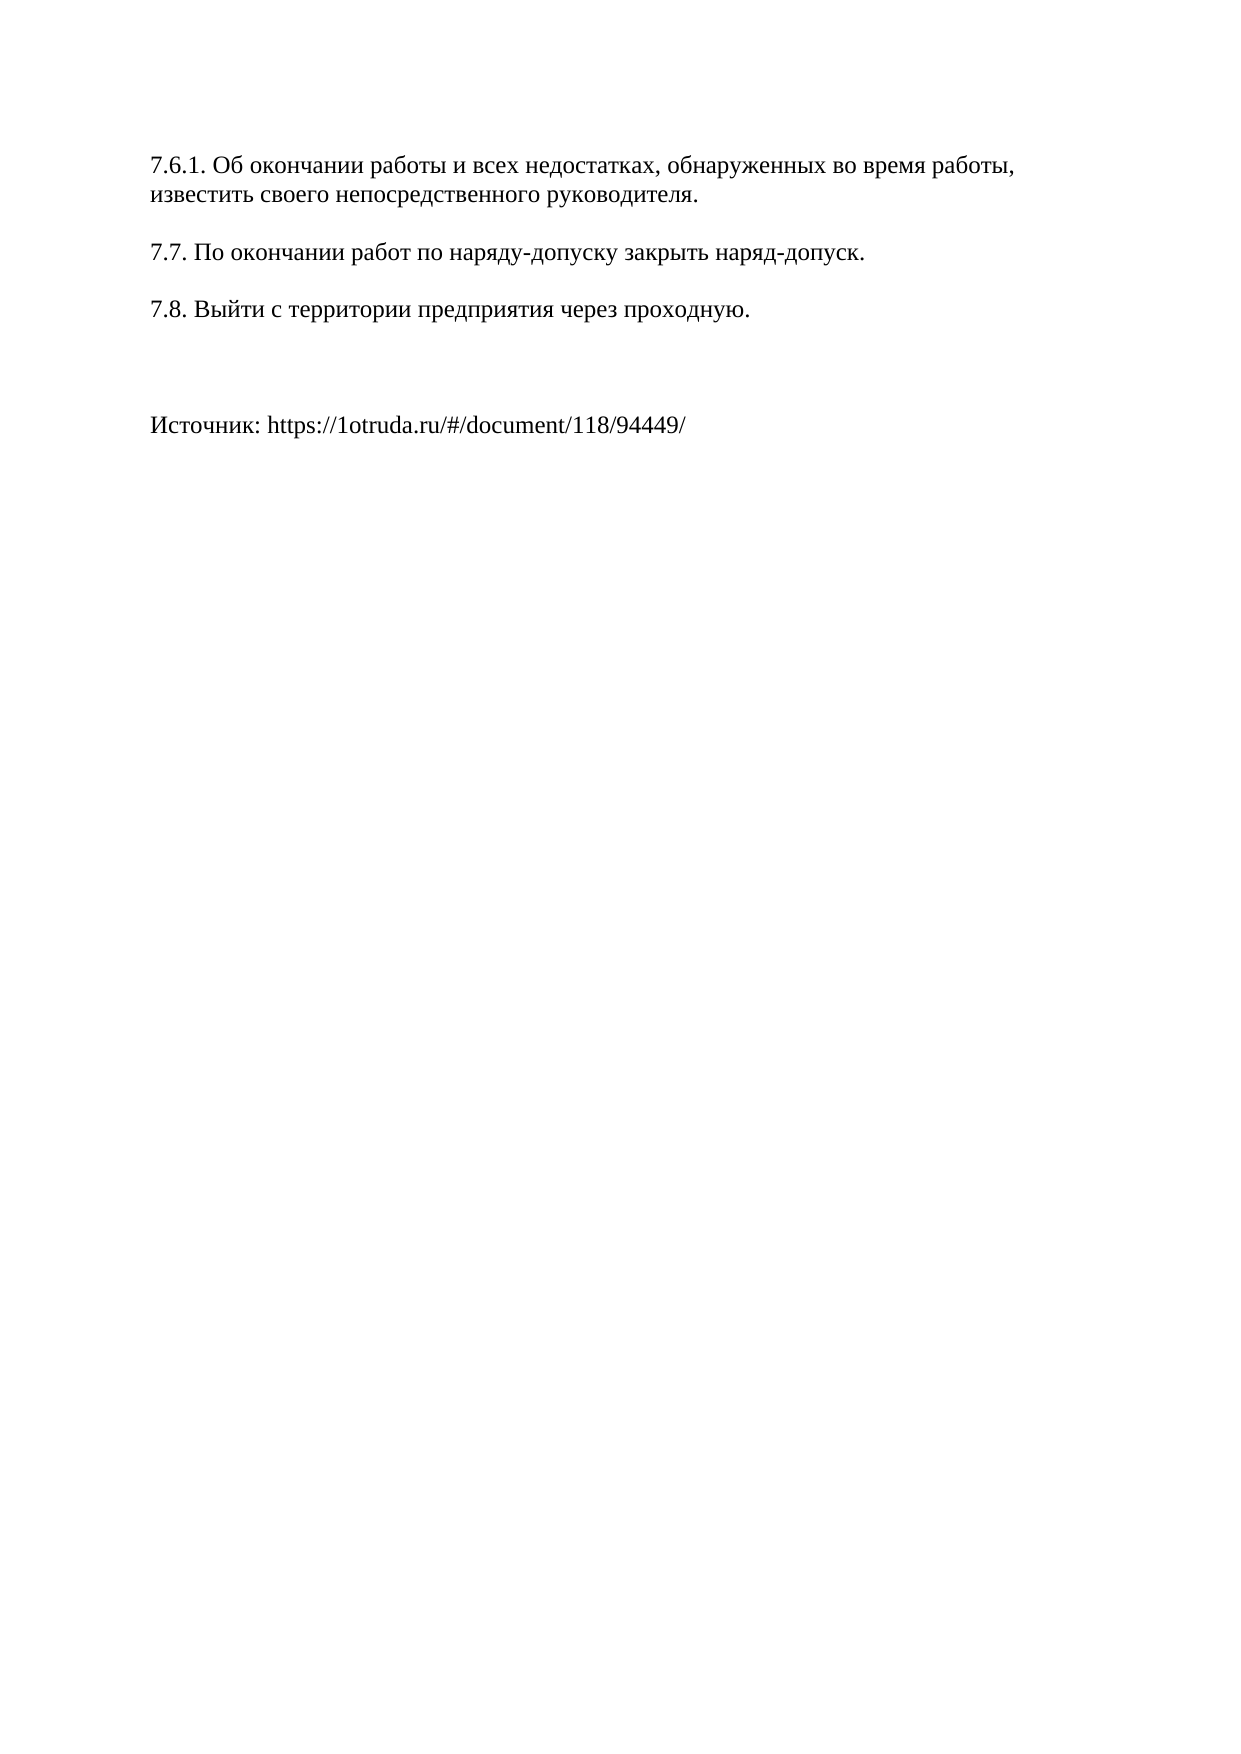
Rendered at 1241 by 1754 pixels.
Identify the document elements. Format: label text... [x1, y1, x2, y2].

text 7.6.1. Об окончании работы и всех недостатках, обнаруженных во время работы, известить своего непосредственного руководителя. [150, 150, 1090, 207]
text 7.8. Выйти с территории предприятия через проходную. [150, 294, 1090, 323]
text Источник: https://1otruda.ru/#/document/118/94449/ [150, 410, 1090, 439]
text 7.7. По окончании работ по наряду-допуску закрыть наряд-допуск. [150, 237, 1090, 265]
